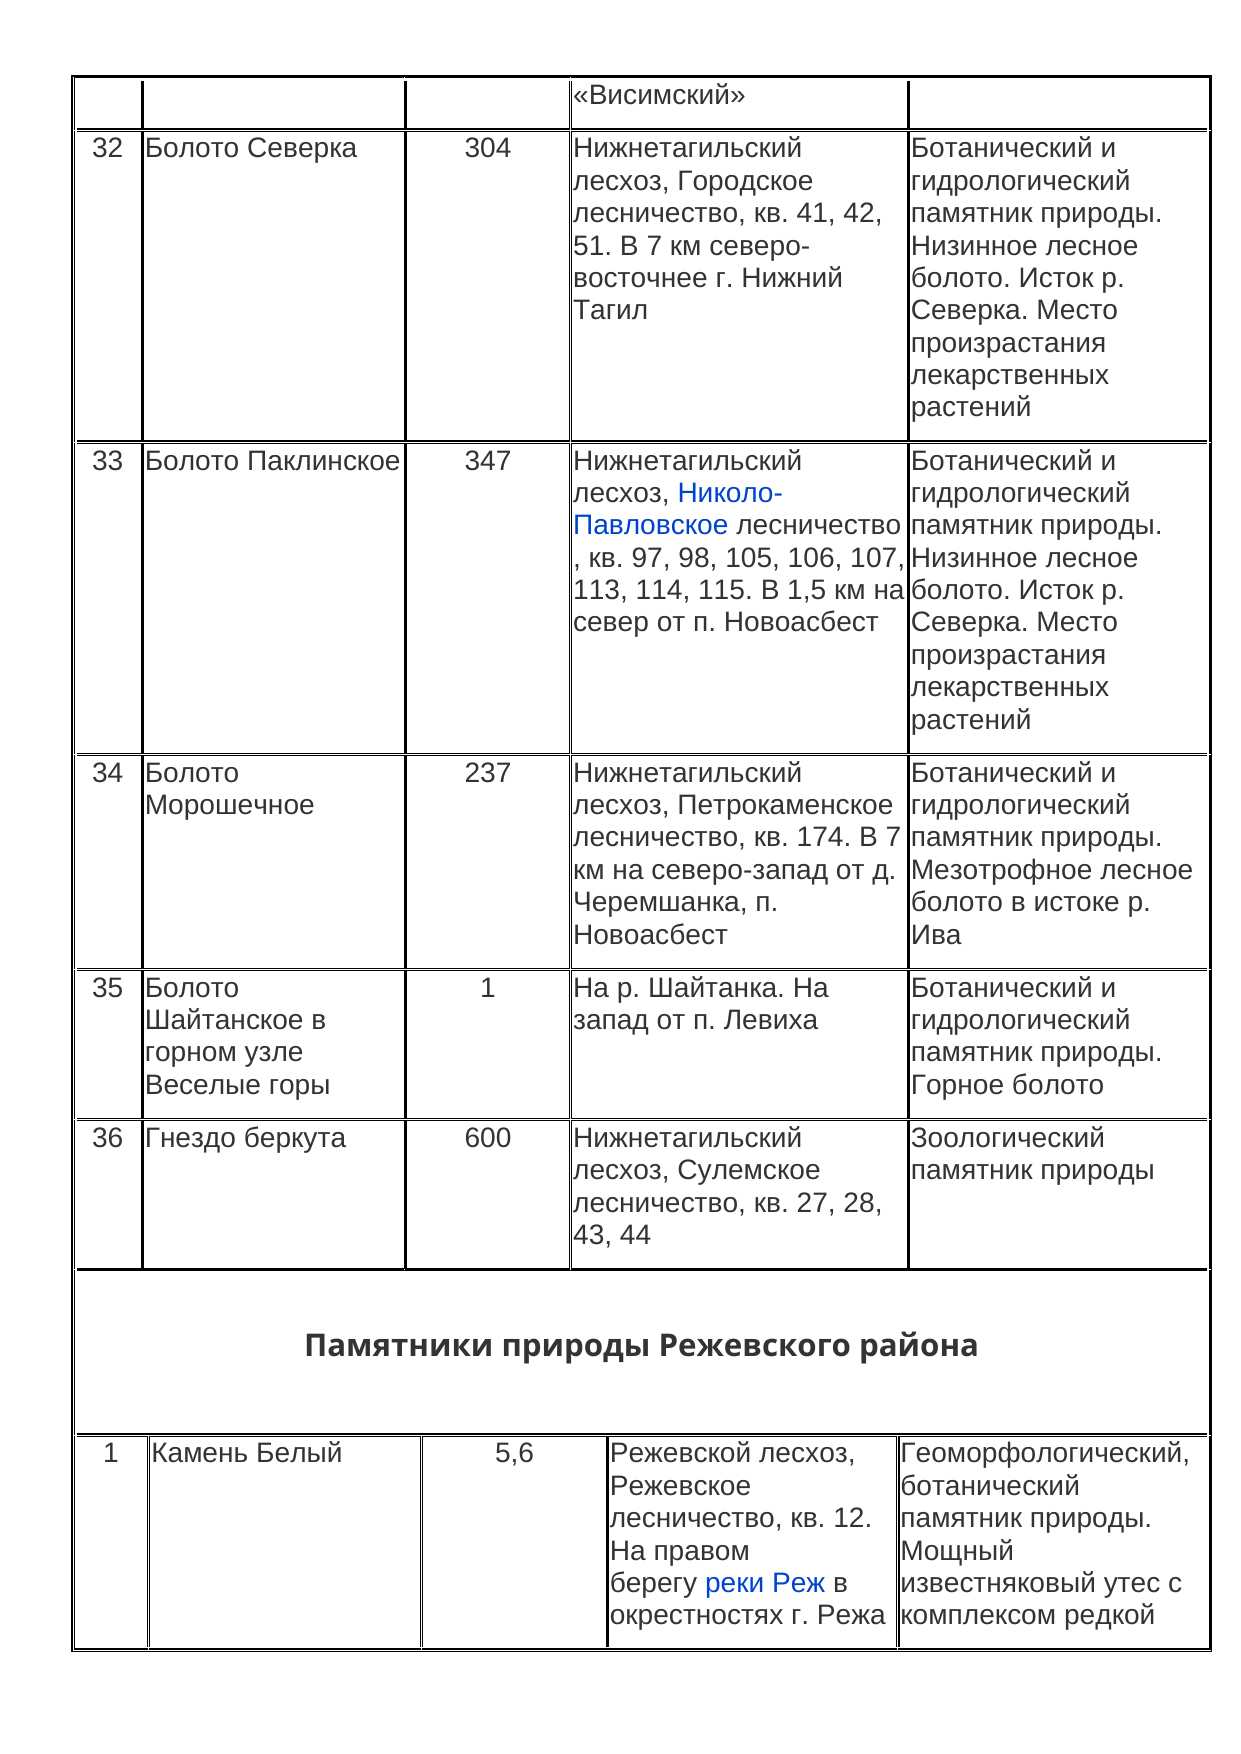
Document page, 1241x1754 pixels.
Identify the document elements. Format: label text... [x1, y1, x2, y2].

table_cell Нижнетагильский лесхоз, Городское лесничество, кв. 41, 42, 51. В 7 км северо-восточнее г. Нижний Тагил [572, 132, 907, 440]
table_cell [607, 1435, 898, 1648]
table_cell 36 [73, 1118, 142, 1268]
table_cell Нижнетагильский лесхоз, Николо-Павловское лесничество, кв. 97, 98, 105, 106, 107, 113, 114, 115. В 1,5 км на север от п. Новоасбест [572, 444, 907, 752]
table_cell 1 [407, 971, 569, 1118]
table_cell Гнездо беркута [144, 1121, 404, 1268]
table_cell 600 [407, 1121, 569, 1268]
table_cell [898, 1433, 1210, 1648]
table_cell Нижнетагильский лесхоз, Петрокаменское лесничество, кв. 174. В 7 км на северо-запад от д. Черемшанка, п. Новоасбест [572, 756, 907, 967]
table_cell 31 [75, 78, 142, 128]
table_cell Ботанический и гидрологический памятник природы. Мезотрофное лесное болото в истоке р. Ива [910, 753, 1210, 967]
table_cell 5,6 [421, 1437, 607, 1648]
table_cell Ботанический и гидрологический памятник природы. Горное болото [910, 968, 1210, 1118]
table_cell Нижнетагильский лесхоз, Сулемское лесничество, кв. 27, 28, 43, 44 [572, 1121, 907, 1268]
table_cell Ботанический и гидрологический памятник природы. Низинное лесное болото. Исток р. Северка. Место произрастания лекарственных растений [910, 128, 1210, 440]
table_cell 237 [407, 756, 569, 967]
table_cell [908, 78, 1209, 128]
table_cell 32 [75, 128, 141, 440]
table_cell 35 [75, 968, 141, 1118]
table_cell 14 [405, 78, 571, 128]
table_cell Камень Белый [149, 1437, 421, 1648]
table_cell 347 [407, 444, 569, 752]
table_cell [571, 78, 908, 128]
table_cell Болото Северка [144, 132, 404, 440]
table_cell 33 [75, 440, 141, 752]
table_cell 304 [407, 132, 569, 440]
table_cell 1 [75, 1433, 149, 1648]
table_cell Зоологический памятник природы [908, 1118, 1211, 1268]
table_cell 34 [75, 753, 141, 967]
table_cell Болото Шайтанское в горном узле Веселые горы [144, 971, 404, 1118]
table_cell Болото Морошечное [144, 756, 404, 967]
table_cell Болото Паклинское [144, 444, 404, 752]
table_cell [142, 77, 405, 128]
table_cell Памятники природы Режевского района [73, 1268, 1211, 1433]
table_cell На р. Шайтанка. На запад от п. Левиха [572, 971, 907, 1118]
table_cell Ботанический и гидрологический памятник природы. Низинное лесное болото. Исток р. Северка. Место произрастания лекарственных растений [910, 440, 1210, 752]
